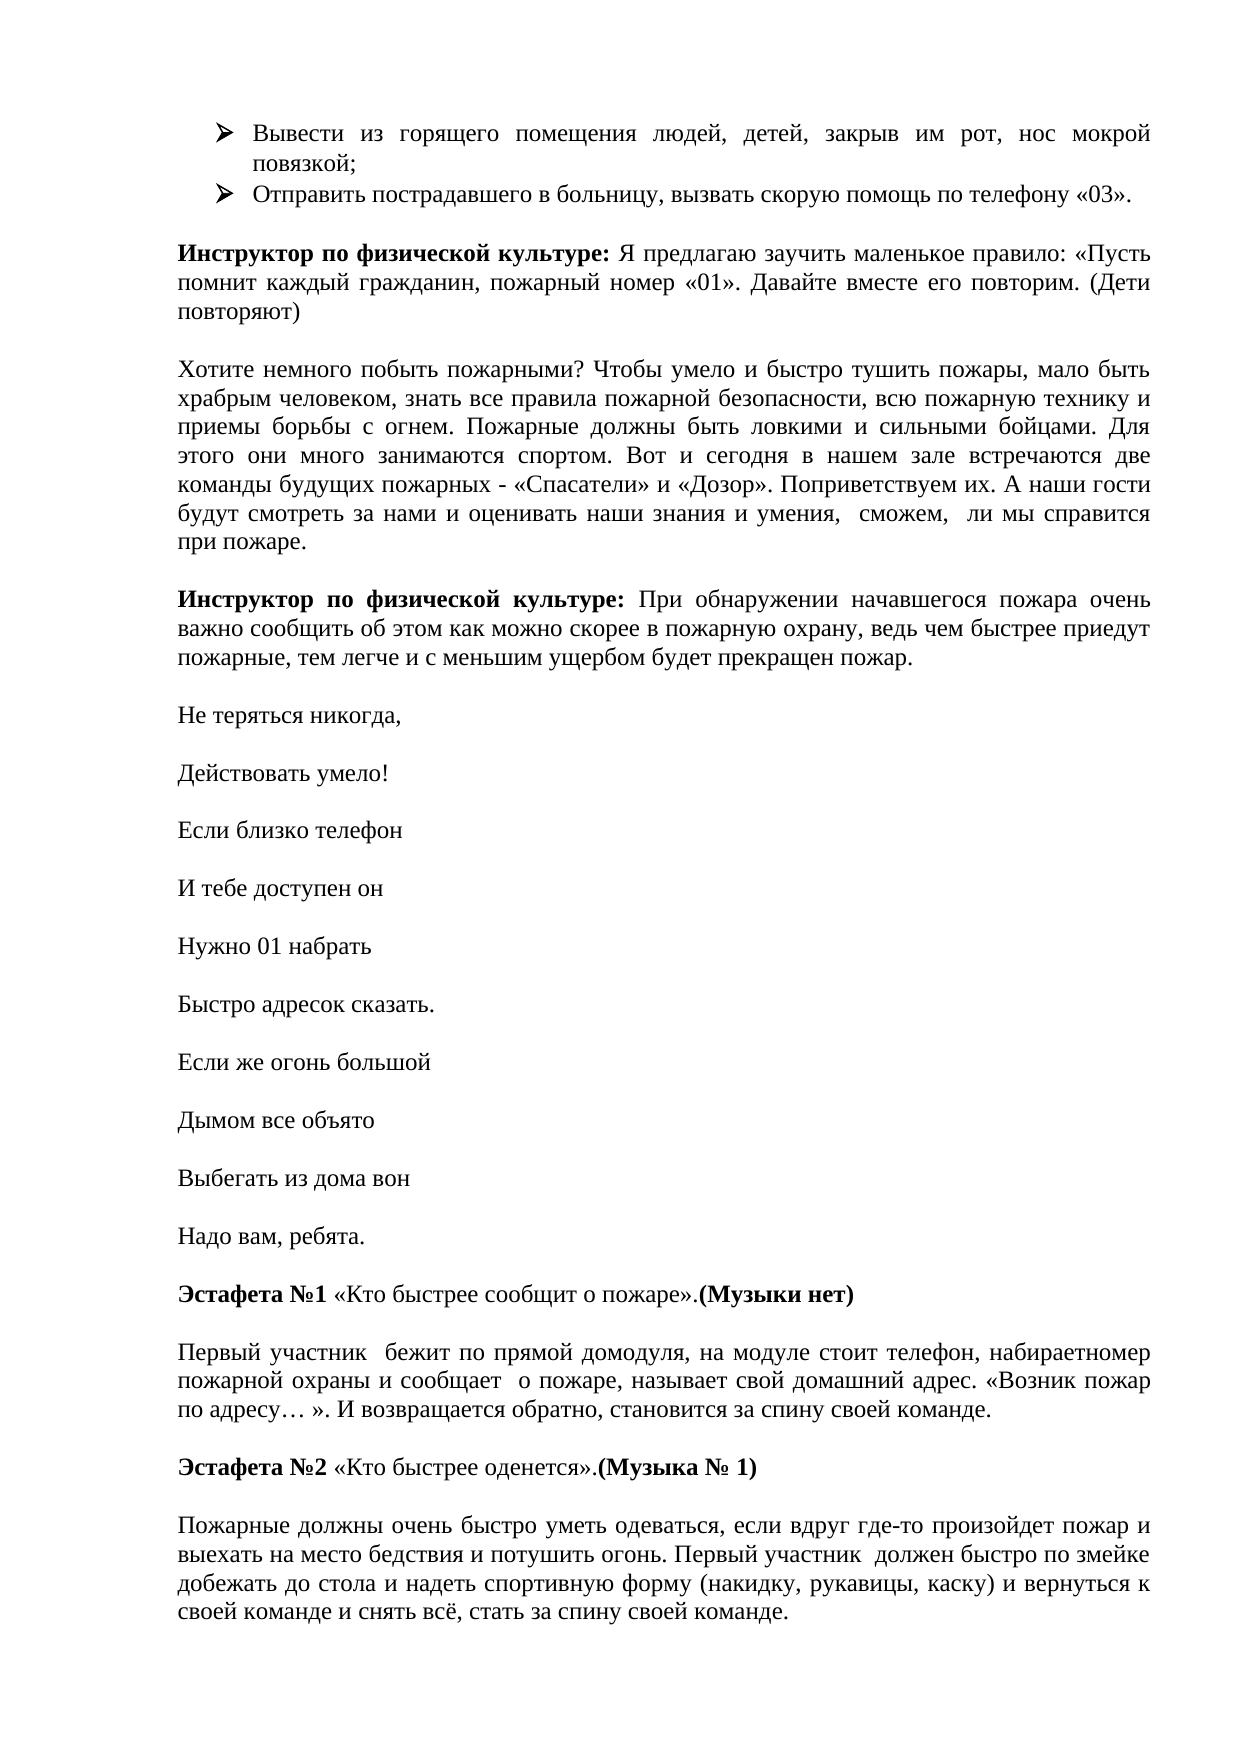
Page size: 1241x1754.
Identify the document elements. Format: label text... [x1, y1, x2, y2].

text Пожарные должны очень быстро уметь одеваться, если вдруг где-то произойдет пожар и выехать на место бедствия и потушить огонь. Первый участник должен быстро по змейке добежать до стола и надеть спортивную форму (накидку, рукавицы, каску) и вернуться к своей команде и снять всё, стать за спину своей команде. [177, 1510, 1152, 1625]
text Эстафета №1 «Кто быстрее сообщит о пожаре».(Музыки нет) [177, 1279, 1152, 1308]
text Не теряться никогда, [177, 700, 1152, 728]
text Хотите немного побыть пожарными? Чтобы умело и быстро тушить пожары, мало быть храбрым человеком, знать все правила пожарной безопасности, всю пожарную технику и приемы борьбы с огнем. Пожарные должны быть ловкими и сильными бойцами. Для этого они много занимаются спортом. Вот и сегодня в нашем зале встречаются две команды будущих пожарных - «Спасатели» и «Дозор». Поприветствуем их. А наши гости будут смотреть за нами и оценивать наши знания и умения, сможем, ли мы справится при пожаре. [177, 354, 1152, 555]
text Если же огонь большой [177, 1047, 1152, 1076]
text Надо вам, ребята. [177, 1221, 1152, 1250]
text Если близко телефон [177, 816, 1152, 844]
list Отправить пострадавшего в больницу, вызвать скорую помощь по телефону «03». [215, 179, 1152, 208]
text Инструктор по физической культуре: При обнаружении начавшегося пожара очень важно сообщить об этом как можно скорее в пожарную охрану, ведь чем быстрее приедут пожарные, тем легче и с меньшим ущербом будет прекращен пожар. [177, 584, 1152, 671]
text Инструктор по физической культуре: Я предлагаю заучить маленькое правило: «Пусть помнит каждый гражданин, пожарный номер «01». Давайте вместе его повторим. (Дети повторяют) [177, 238, 1152, 325]
text Быстро адресок сказать. [177, 989, 1152, 1018]
list Вывести из горящего помещения людей, детей, закрыв им рот, нос мокрой повязкой; [215, 118, 1152, 177]
text Первый участник бежит по прямой домодуля, на модуле стоит телефон, набираетномер пожарной охраны и сообщает о пожаре, называет свой домашний адрес. «Возник пожар по адресу… ». И возвращается обратно, становится за спину своей команде. [177, 1337, 1152, 1423]
text Действовать умело! [177, 758, 1152, 786]
text Нужно 01 набрать [177, 931, 1152, 960]
text И тебе доступен он [177, 873, 1152, 902]
text Эстафета №2 «Кто быстрее оденется».(Музыка № 1) [177, 1452, 1152, 1481]
text Выбегать из дома вон [177, 1163, 1152, 1192]
text Дымом все объято [177, 1105, 1152, 1134]
